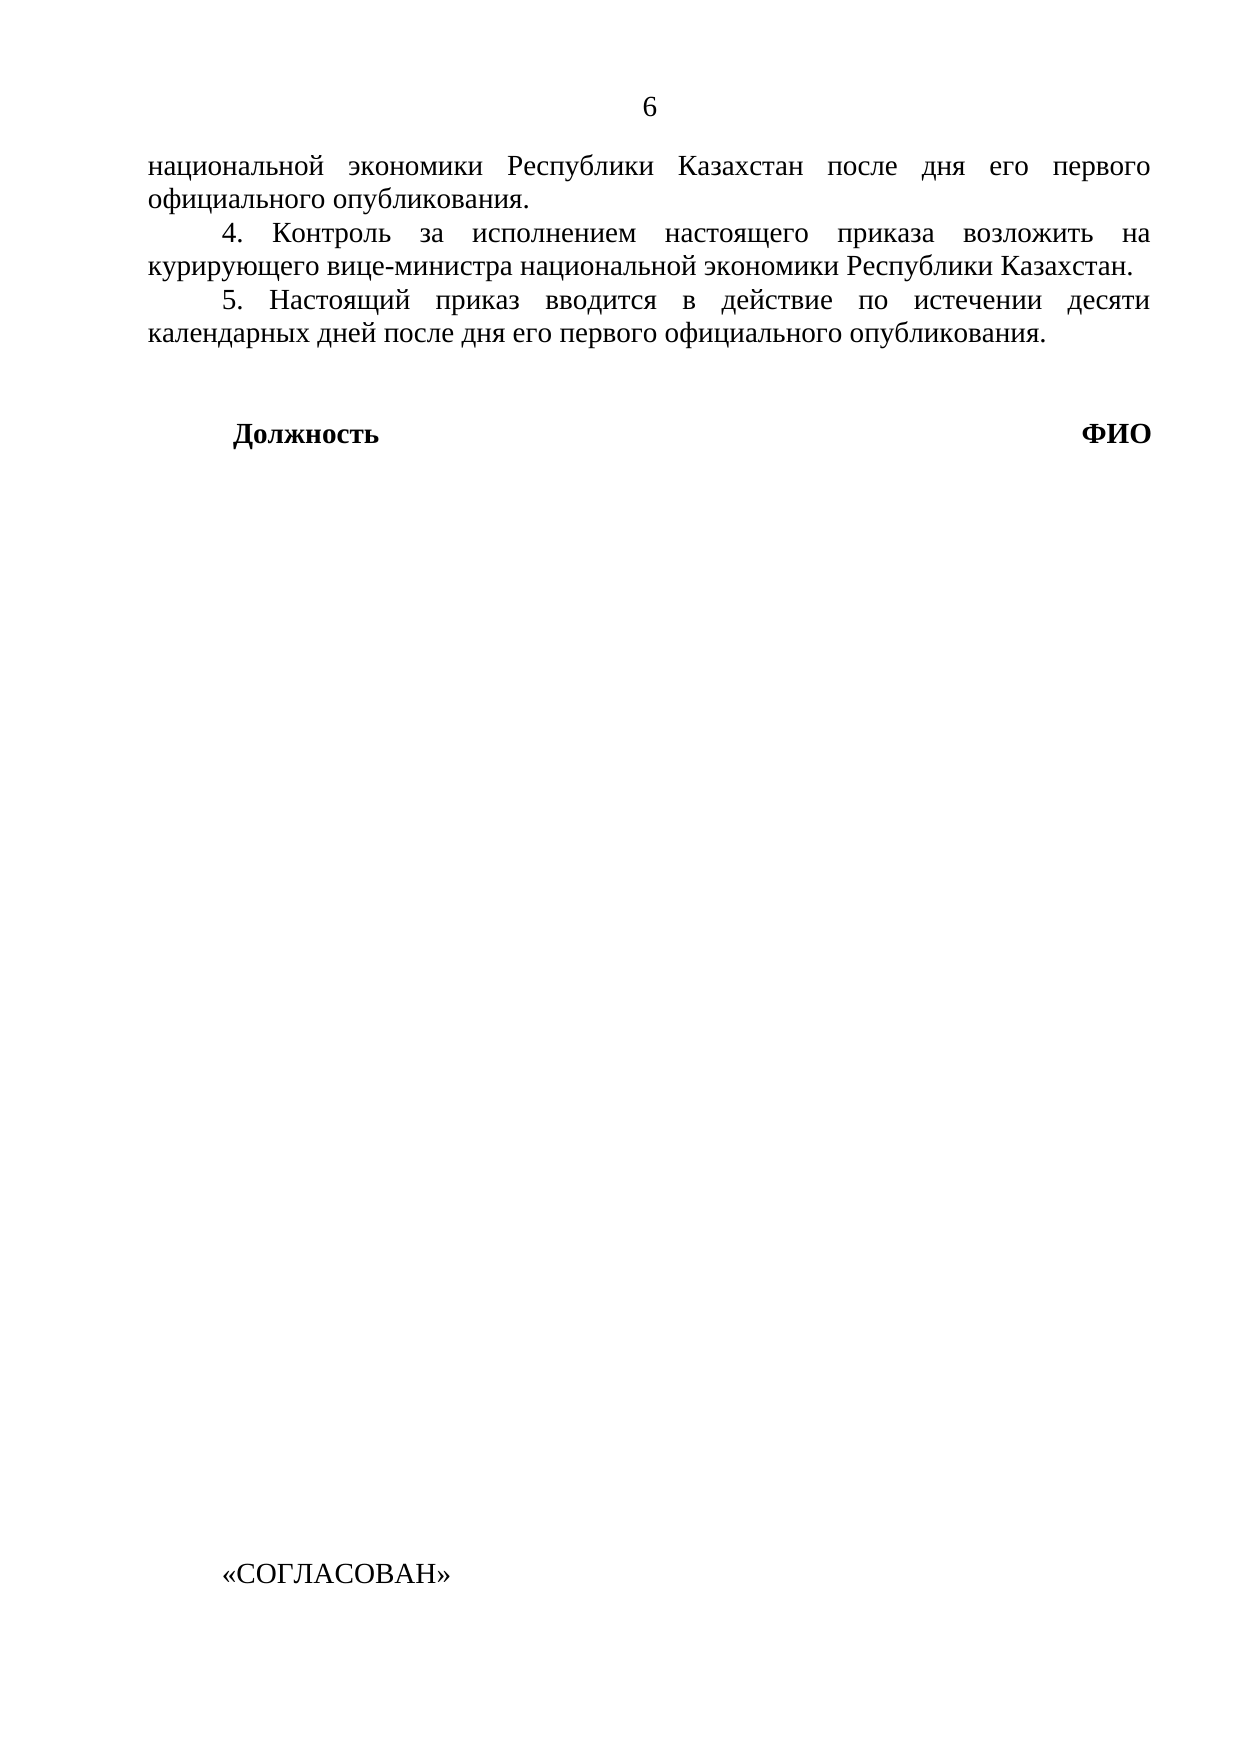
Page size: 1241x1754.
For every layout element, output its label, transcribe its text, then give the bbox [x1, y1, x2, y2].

text «СОГЛАСОВАН» [148, 1556, 1152, 1590]
text 5. Настоящий приказ вводится в действие по истечении десяти календарных дней после дня его первого официального опубликования. [148, 282, 1152, 349]
table_header ФИО [649, 349, 1163, 449]
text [148, 148, 1152, 215]
text 4. Контроль за исполнением настоящего приказа возложить на курирующего вице-министра национальной экономики Республики Казахстан. [148, 215, 1152, 282]
table_header Должность [148, 349, 649, 449]
